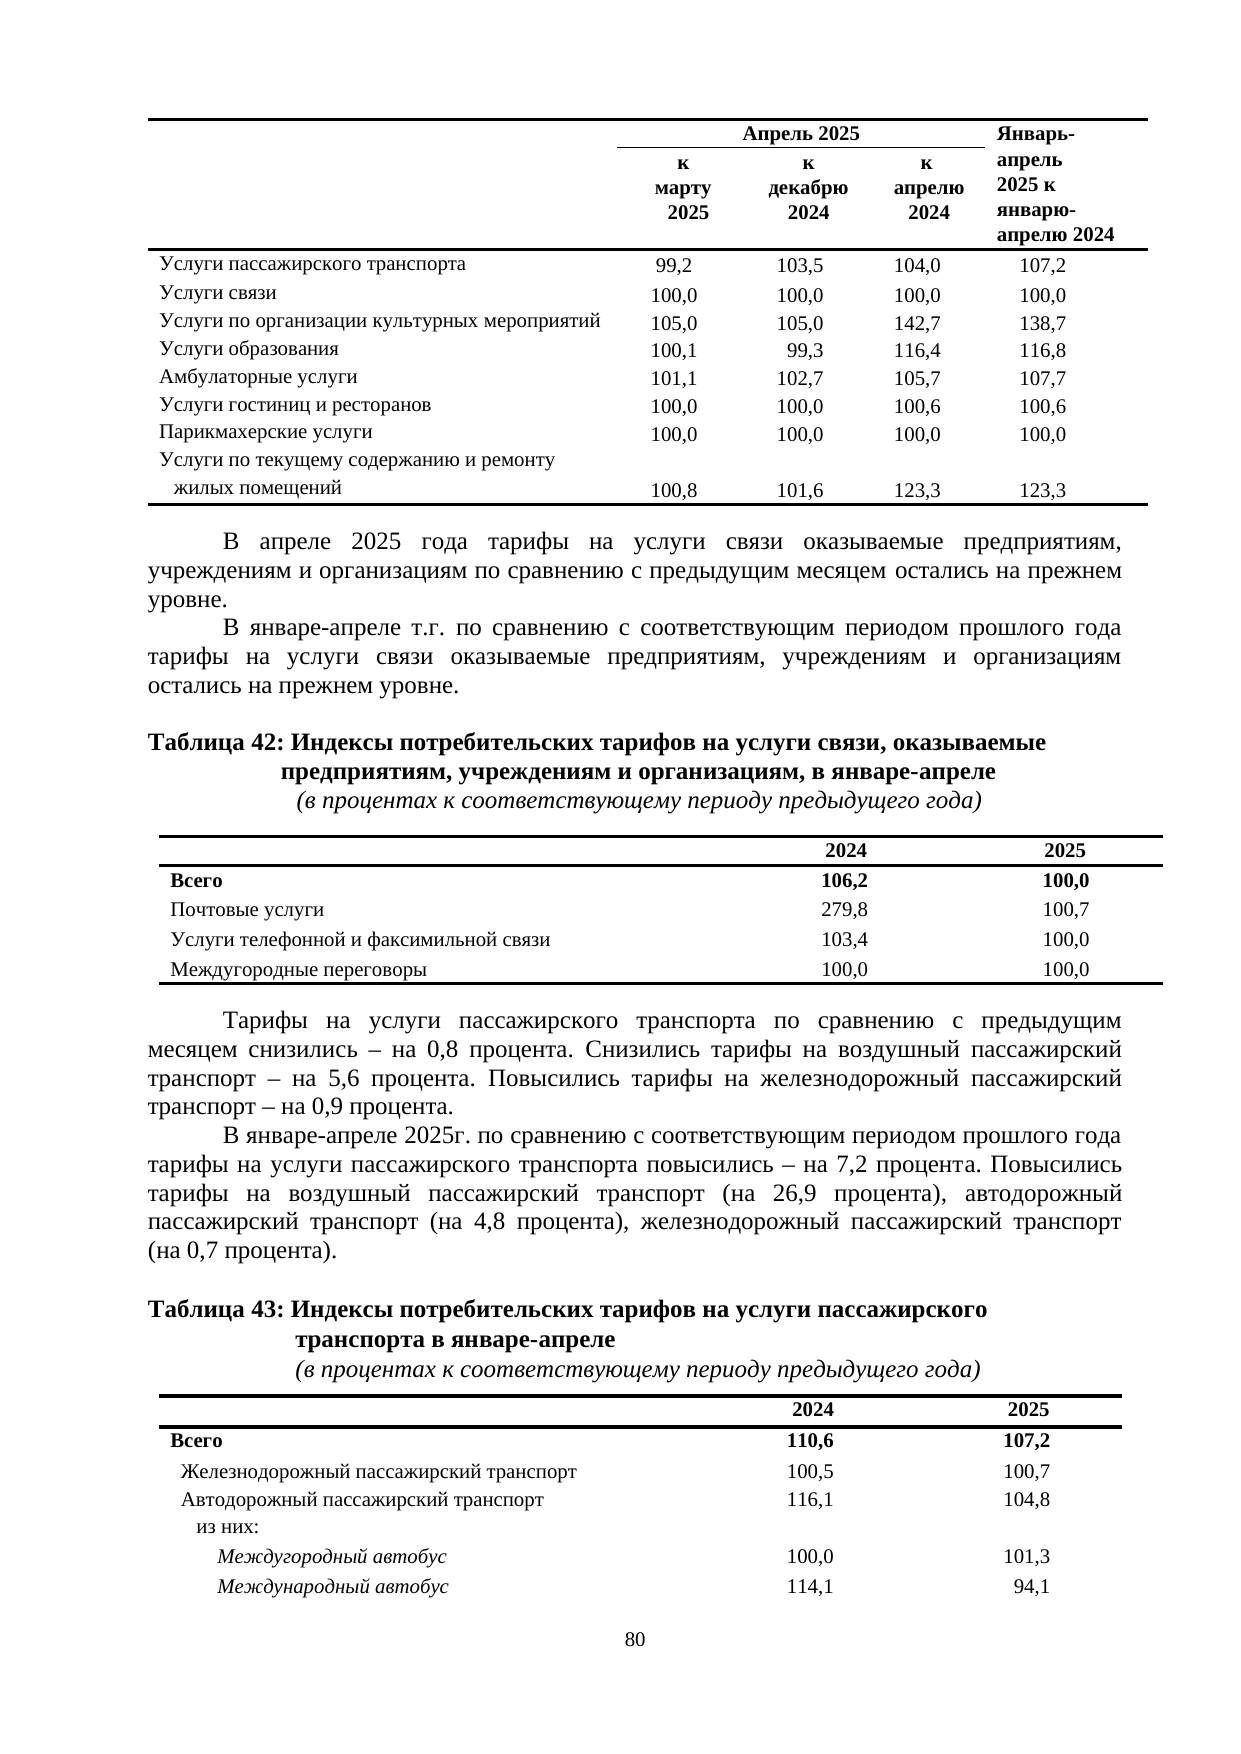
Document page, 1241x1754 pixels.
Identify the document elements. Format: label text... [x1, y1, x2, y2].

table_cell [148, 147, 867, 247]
text Таблица 42: Индексы потребительских тарифов на услуги связи, оказываемые предприятиям, учреждениям и организациям, в январе-апреле [148, 727, 1122, 785]
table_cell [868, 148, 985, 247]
text В апреле 2025 года тарифы на услуги связи оказываемые предприятиям, учреждениям и организациям по сравнению с предыдущим месяцем остались на прежнем уровне. [148, 526, 1122, 612]
text транспорта в январе-апреле [281, 1324, 1122, 1353]
text В январе-апреле 2025г. по сравнению с соответствующим периодом прошлого года тарифы на услуги пассажирского транспорта повысились – на 7,2 процента. Повысились тарифы на воздушный пассажирский транспорт (на 26,9 процента), автодорожный пассажирский транспорт (на 4,8 процента), железнодорожный пассажирский транспорт (на 0,7 процента). [148, 1120, 1122, 1264]
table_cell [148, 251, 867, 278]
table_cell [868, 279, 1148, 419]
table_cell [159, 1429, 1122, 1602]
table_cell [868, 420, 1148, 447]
text Тарифы на услуги пассажирского транспорта по сравнению с предыдущим месяцем снизились – на 0,8 процента. Снизились тарифы на воздушный пассажирский транспорт – на 5,6 процента. Повысились тарифы на железнодорожный пассажирский транспорт – на 0,9 процента. [148, 1005, 1122, 1120]
text Таблица 43: Индексы потребительских тарифов на услуги пассажирского [148, 1294, 1122, 1323]
text (в процентах к соответствующему периоду предыдущего года) [223, 1354, 1122, 1383]
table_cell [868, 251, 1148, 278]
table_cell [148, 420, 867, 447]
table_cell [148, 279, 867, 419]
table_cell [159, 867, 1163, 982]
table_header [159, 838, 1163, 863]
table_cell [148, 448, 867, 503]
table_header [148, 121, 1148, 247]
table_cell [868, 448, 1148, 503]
text В январе-апреле т.г. по сравнению с соответствующим периодом прошлого года тарифы на услуги связи оказываемые предприятиям, учреждениям и организациям остались на прежнем уровне. [148, 612, 1122, 699]
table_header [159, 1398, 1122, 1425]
text (в процентах к соответствующему периоду предыдущего года) [296, 785, 1122, 814]
